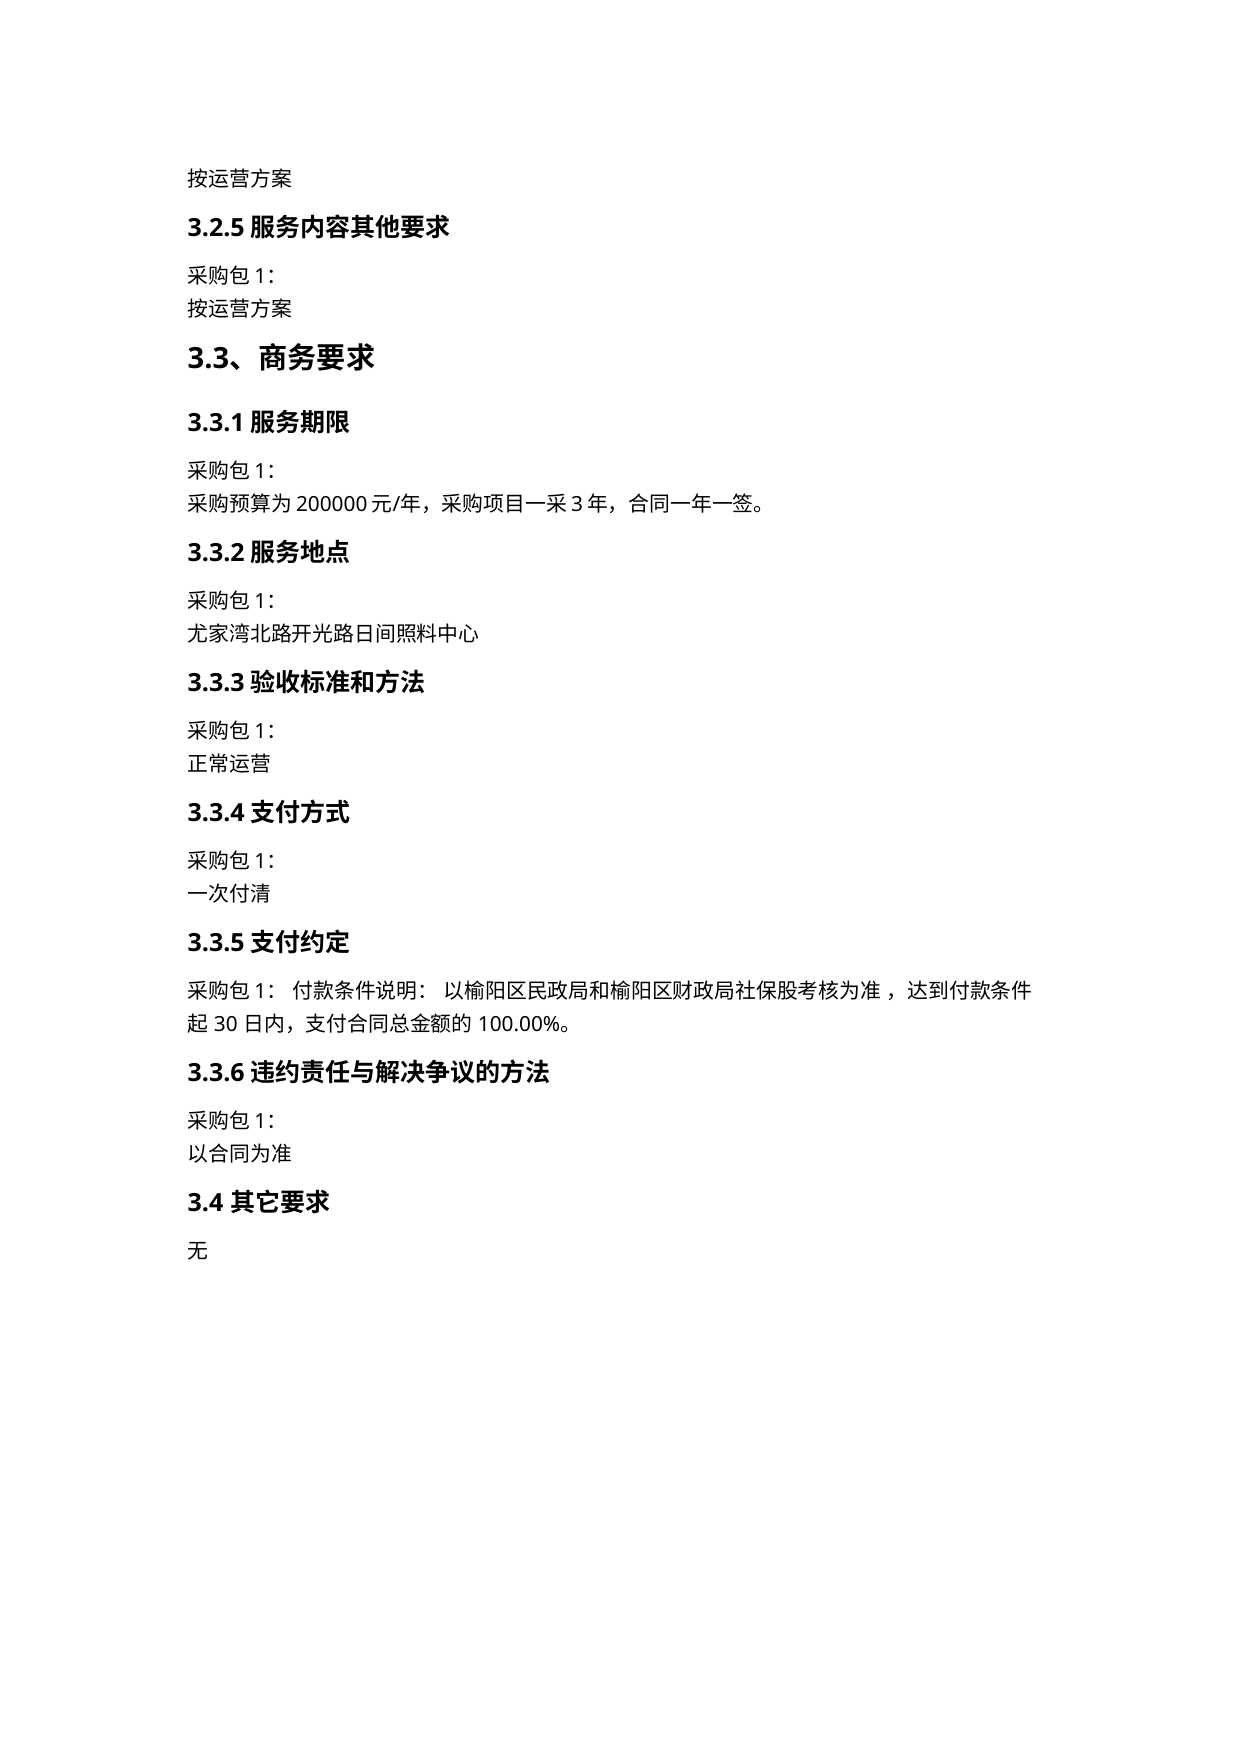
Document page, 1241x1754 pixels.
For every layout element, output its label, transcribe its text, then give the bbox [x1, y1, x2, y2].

text 3.3.4支付方式 [187, 779, 1053, 844]
text 采购包1： 付款条件说明： 以榆阳区民政局和榆阳区财政局社保股考核为准 ，达到付款条件起 30 日内，支付合同总金额的 100.00%。 [187, 974, 1053, 1039]
text 采购包1： [187, 584, 1053, 617]
text 3.4 其它要求 [187, 1169, 1053, 1234]
text 尤家湾北路开光路日间照料中心 [187, 617, 1053, 649]
text 按运营方案 [187, 162, 1053, 194]
text 采购包1： [187, 714, 1053, 747]
text 3.3.3验收标准和方法 [187, 649, 1053, 714]
text 3.3、商务要求 [187, 324, 1053, 389]
text 采购包1： [187, 844, 1053, 877]
text 以合同为准 [187, 1137, 1053, 1169]
text 3.3.2服务地点 [187, 519, 1053, 584]
text 采购包1： [187, 454, 1053, 487]
text 3.3.5支付约定 [187, 909, 1053, 974]
text 采购预算为200000元/年，采购项目一采3年，合同一年一签。 [187, 487, 1053, 519]
text 无 [187, 1234, 1053, 1267]
text 按运营方案 [187, 292, 1053, 324]
text 正常运营 [187, 747, 1053, 779]
text 采购包1： [187, 259, 1053, 292]
text 3.2.5服务内容其他要求 [187, 194, 1053, 259]
text 采购包1： [187, 1104, 1053, 1137]
text 3.3.6违约责任与解决争议的方法 [187, 1039, 1053, 1104]
text 一次付清 [187, 877, 1053, 909]
text 3.3.1服务期限 [187, 389, 1053, 454]
